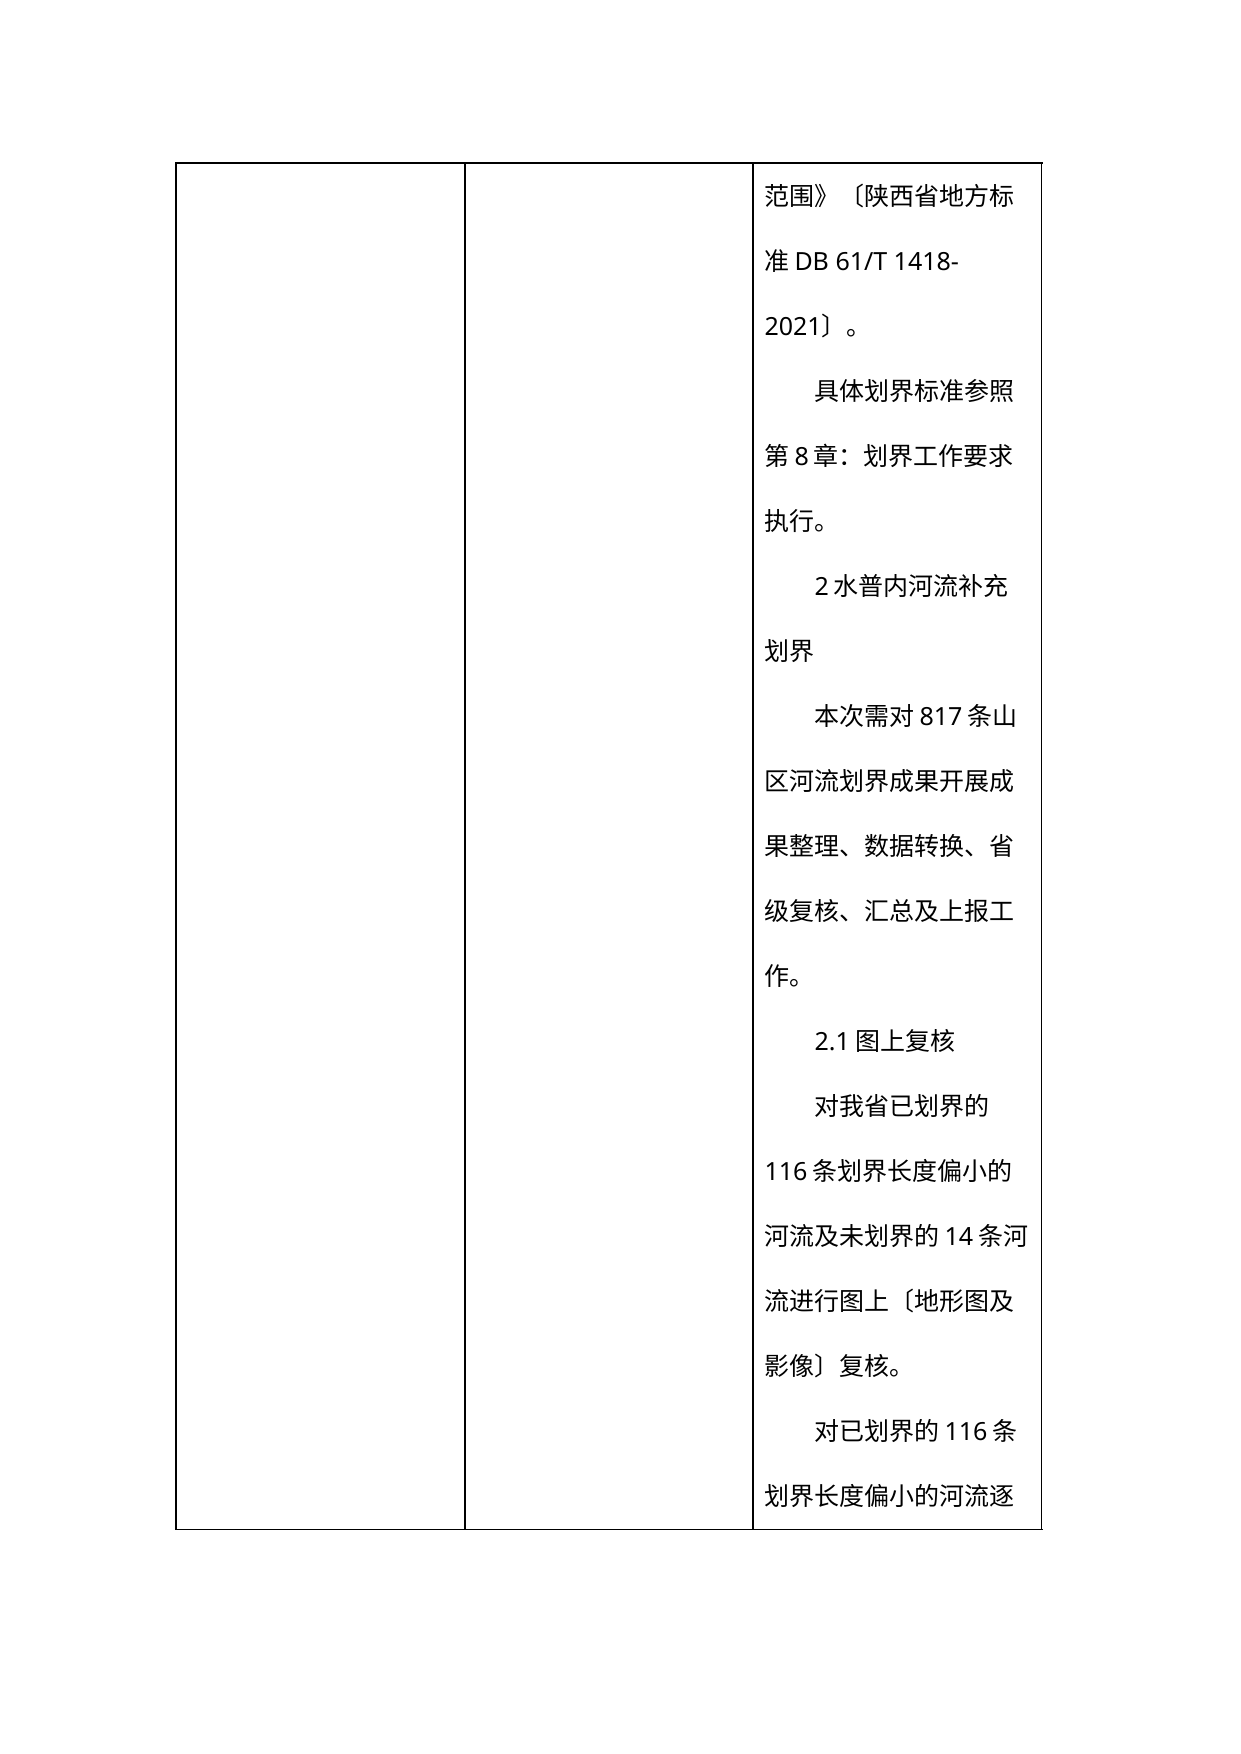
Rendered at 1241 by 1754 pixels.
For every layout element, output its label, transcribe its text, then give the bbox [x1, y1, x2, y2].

table_cell 1 [177, 164, 464, 1528]
table_cell [466, 164, 752, 1528]
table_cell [754, 164, 1041, 1528]
